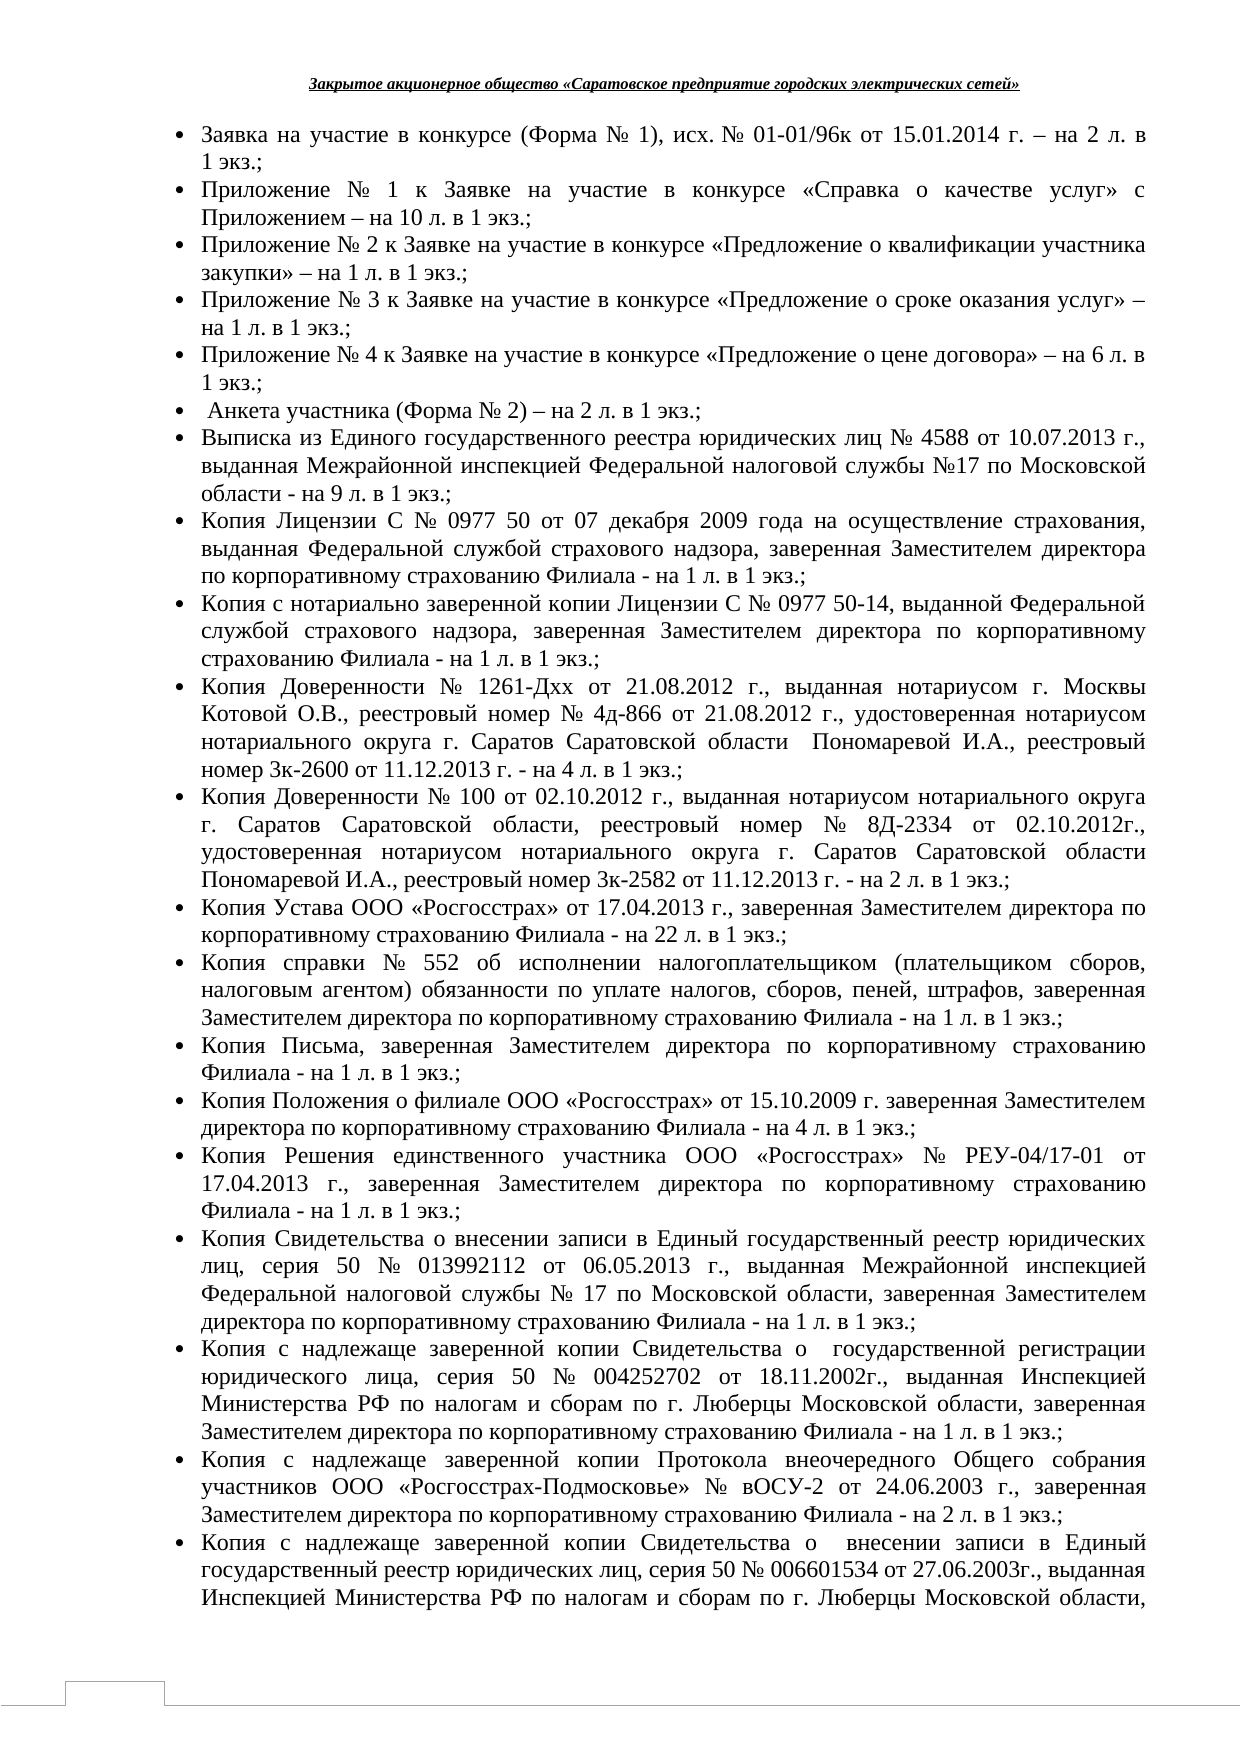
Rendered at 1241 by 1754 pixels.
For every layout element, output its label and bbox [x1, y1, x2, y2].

table_header [174, 118, 1149, 1612]
